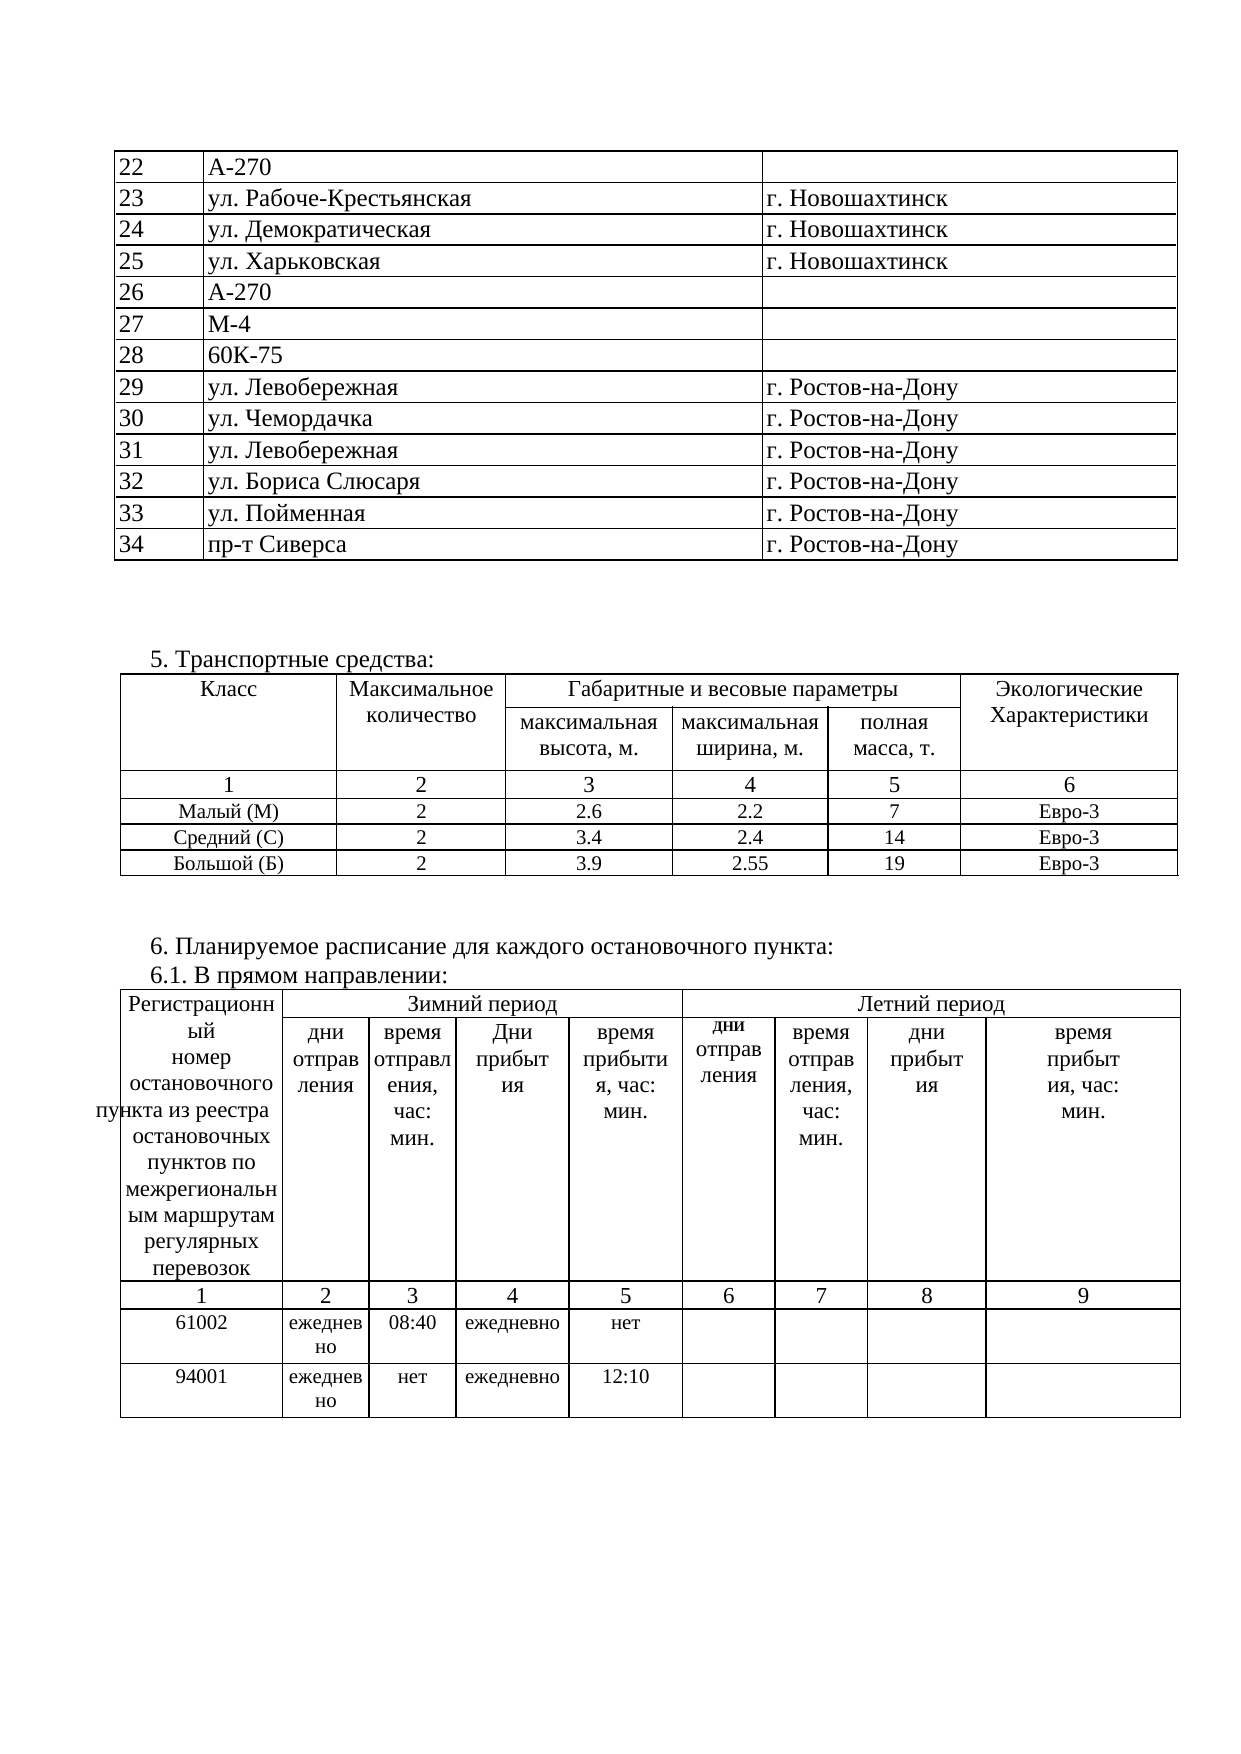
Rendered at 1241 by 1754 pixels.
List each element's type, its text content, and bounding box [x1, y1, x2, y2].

table_cell [683, 1364, 774, 1417]
table_cell 34 [115, 529, 203, 559]
table_cell [868, 1364, 985, 1417]
table_cell г. Новошахтинск [763, 244, 1177, 276]
table_cell ул. Чемордачка [204, 403, 762, 433]
table_cell 4 [457, 1282, 568, 1308]
table_cell 32 [115, 466, 203, 496]
table_cell 1 [121, 771, 336, 798]
table_cell ул. Бориса Слюсаря [204, 466, 762, 496]
table_cell 8 [868, 1282, 985, 1308]
table_cell 2.6 [506, 799, 672, 823]
table_cell Евро-3 [961, 825, 1177, 849]
table_cell время прибыт ия, час: мин. [987, 1018, 1180, 1280]
table_cell полная масса, т. [829, 708, 960, 770]
table_cell 2 [337, 799, 505, 823]
table_header Зимний период [283, 990, 682, 1017]
table_cell 24 [115, 214, 203, 244]
table_cell 2 [337, 825, 505, 849]
table_cell время отправ ления, час: мин. [776, 1018, 867, 1280]
table_cell 31 [115, 434, 203, 464]
table_cell 25 [115, 245, 203, 276]
table_cell г. Новошахтинск [763, 213, 1177, 244]
table_cell [987, 1310, 1180, 1362]
table_cell Малый (М) [121, 799, 336, 823]
table_cell 22 [115, 152, 203, 181]
table_cell ежедневно [283, 1310, 368, 1362]
table_cell г. Ростов-на-Дону [763, 402, 1177, 433]
table_header Экологические Характеристики [961, 675, 1177, 770]
table_cell дни прибыт ия [868, 1018, 985, 1280]
table_cell ул. Демократическая [204, 215, 762, 244]
table_cell г. Ростов-на-Дону [763, 496, 1177, 527]
table_cell 2.2 [673, 799, 827, 823]
table_cell 2 [337, 851, 505, 874]
table_header Летний период [683, 990, 1180, 1017]
table_cell ДНИ отправ ления [683, 1018, 774, 1280]
table_cell 12:10 [570, 1364, 682, 1417]
table_cell 28 [115, 340, 203, 370]
table_cell 19 [829, 851, 960, 874]
table_cell Евро-3 [961, 851, 1177, 874]
table_cell Средний (С) [121, 825, 336, 849]
table_cell 6 [961, 771, 1177, 798]
table_cell дни отправ ления [283, 1018, 368, 1280]
table_cell г. Ростов-на-Дону [763, 433, 1177, 464]
table_cell пр-т Сиверса [204, 529, 762, 559]
table_cell 4 [673, 771, 827, 798]
table_cell 7 [829, 799, 960, 823]
table_cell 60К-75 [204, 340, 762, 370]
table_cell г. Ростов-на-Дону [763, 370, 1177, 402]
table_cell 5 [829, 771, 960, 798]
table_cell г. Новошахтинск [763, 181, 1177, 213]
table_cell 3.4 [506, 825, 672, 849]
table_cell время отправл ения, час: мин. [370, 1018, 455, 1280]
table_cell Евро-3 [961, 799, 1177, 823]
table_cell [987, 1364, 1180, 1417]
table_cell ул. Левобережная [204, 435, 762, 464]
table_cell [763, 339, 1177, 370]
table_cell 33 [115, 497, 203, 527]
text 6. Планируемое расписание для каждого остановочного пункта: [150, 931, 1090, 960]
table_cell 5 [570, 1282, 682, 1308]
table_cell [868, 1310, 985, 1362]
table_cell 7 [776, 1282, 867, 1308]
table_cell [776, 1310, 867, 1362]
table_cell нет [570, 1310, 682, 1362]
table_cell ул. Рабоче-Крестьянская [204, 183, 762, 213]
table_header Габаритные и весовые параметры [506, 675, 960, 706]
table_cell [763, 152, 1177, 181]
table_cell ул. Левобережная [204, 372, 762, 402]
table_cell Большой (Б) [121, 851, 336, 874]
table_cell А-270 [204, 277, 762, 307]
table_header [121, 990, 282, 1280]
table_cell 29 [115, 371, 203, 402]
text 5. Транспортные средства: [150, 644, 1090, 673]
table_cell 2.4 [673, 825, 827, 849]
table_cell [763, 307, 1177, 339]
table_cell 94001 [121, 1364, 282, 1417]
table_cell 27 [115, 308, 203, 339]
table_header Класс [121, 675, 336, 770]
table_cell 2 [337, 771, 505, 798]
table_cell 14 [829, 825, 960, 849]
table_cell г. Ростов-на-Дону [763, 465, 1177, 496]
table_cell 2.55 [673, 851, 827, 874]
table_cell 26 [115, 277, 203, 307]
table_cell ежедневно [457, 1364, 568, 1417]
table_header Максимальное количество [337, 675, 505, 770]
table_cell 61002 [121, 1310, 282, 1362]
table_cell 08:40 [370, 1310, 455, 1362]
text 6.1. В прямом направлении: [150, 960, 1090, 989]
table_cell А-270 [204, 152, 762, 181]
table_cell ежедневно [283, 1364, 368, 1417]
table_cell 3.9 [506, 851, 672, 874]
table_cell 3 [506, 771, 672, 798]
table_cell нет [370, 1364, 455, 1417]
table_cell [763, 276, 1177, 307]
table_cell 3 [370, 1282, 455, 1308]
table_cell ул. Пойменная [204, 498, 762, 527]
table_cell время прибыти я, час: мин. [570, 1018, 682, 1280]
table_cell Дни прибыт ия [457, 1018, 568, 1280]
table_cell 2 [283, 1282, 368, 1308]
table_cell 1 [121, 1282, 282, 1308]
table_cell 23 [115, 183, 203, 213]
table_cell ежедневно [457, 1310, 568, 1362]
table_cell [776, 1364, 867, 1417]
table_cell ул. Харьковская [204, 246, 762, 276]
table_cell [683, 1310, 774, 1362]
table_cell 9 [987, 1282, 1180, 1308]
table_cell г. Ростов-на-Дону [763, 528, 1177, 559]
table_cell максимальная ширина, м. [673, 708, 827, 770]
table_cell 30 [115, 403, 203, 433]
table_cell максимальная высота, м. [506, 708, 672, 770]
table_cell М-4 [204, 309, 762, 339]
table_cell 6 [683, 1282, 774, 1308]
